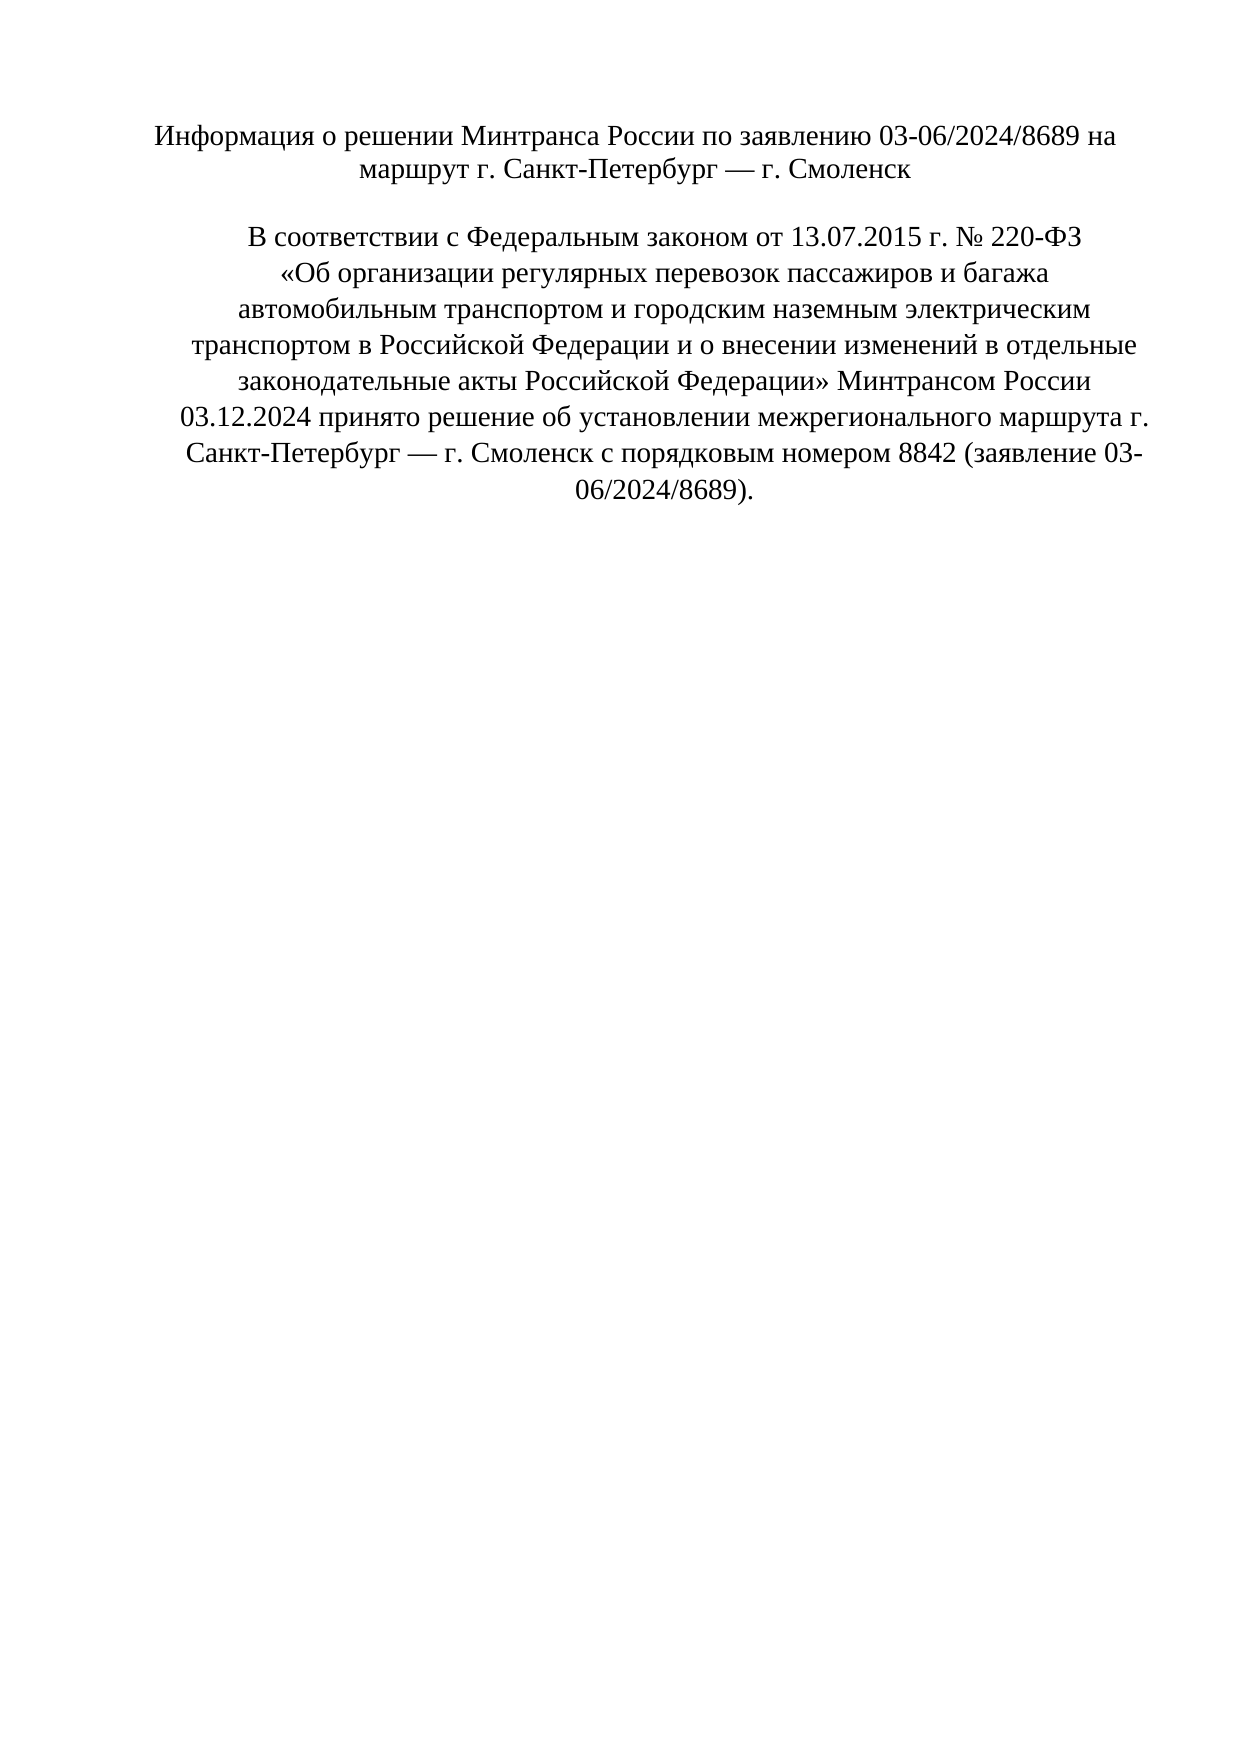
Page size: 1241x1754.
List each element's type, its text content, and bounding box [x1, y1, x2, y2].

text Информация о решении Минтранса России по заявлению 03-06/2024/8689 на маршрут г. Санкт-Петербург — г. Смоленск [118, 118, 1152, 185]
text В соответствии с Федеральным законом от 13.07.2015 г. № 220-ФЗ «Об организации регулярных перевозок пассажиров и багажа автомобильным транспортом и городским наземным электрическим транспортом в Российской Федерации и о внесении изменений в отдельные законодательные акты Российской Федерации» Минтрансом России 03.12.2024 принято решение об установлении межрегионального маршрута г. Санкт-Петербург — г. Смоленск с порядковым номером 8842 (заявление 03-06/2024/8689). [177, 219, 1152, 505]
